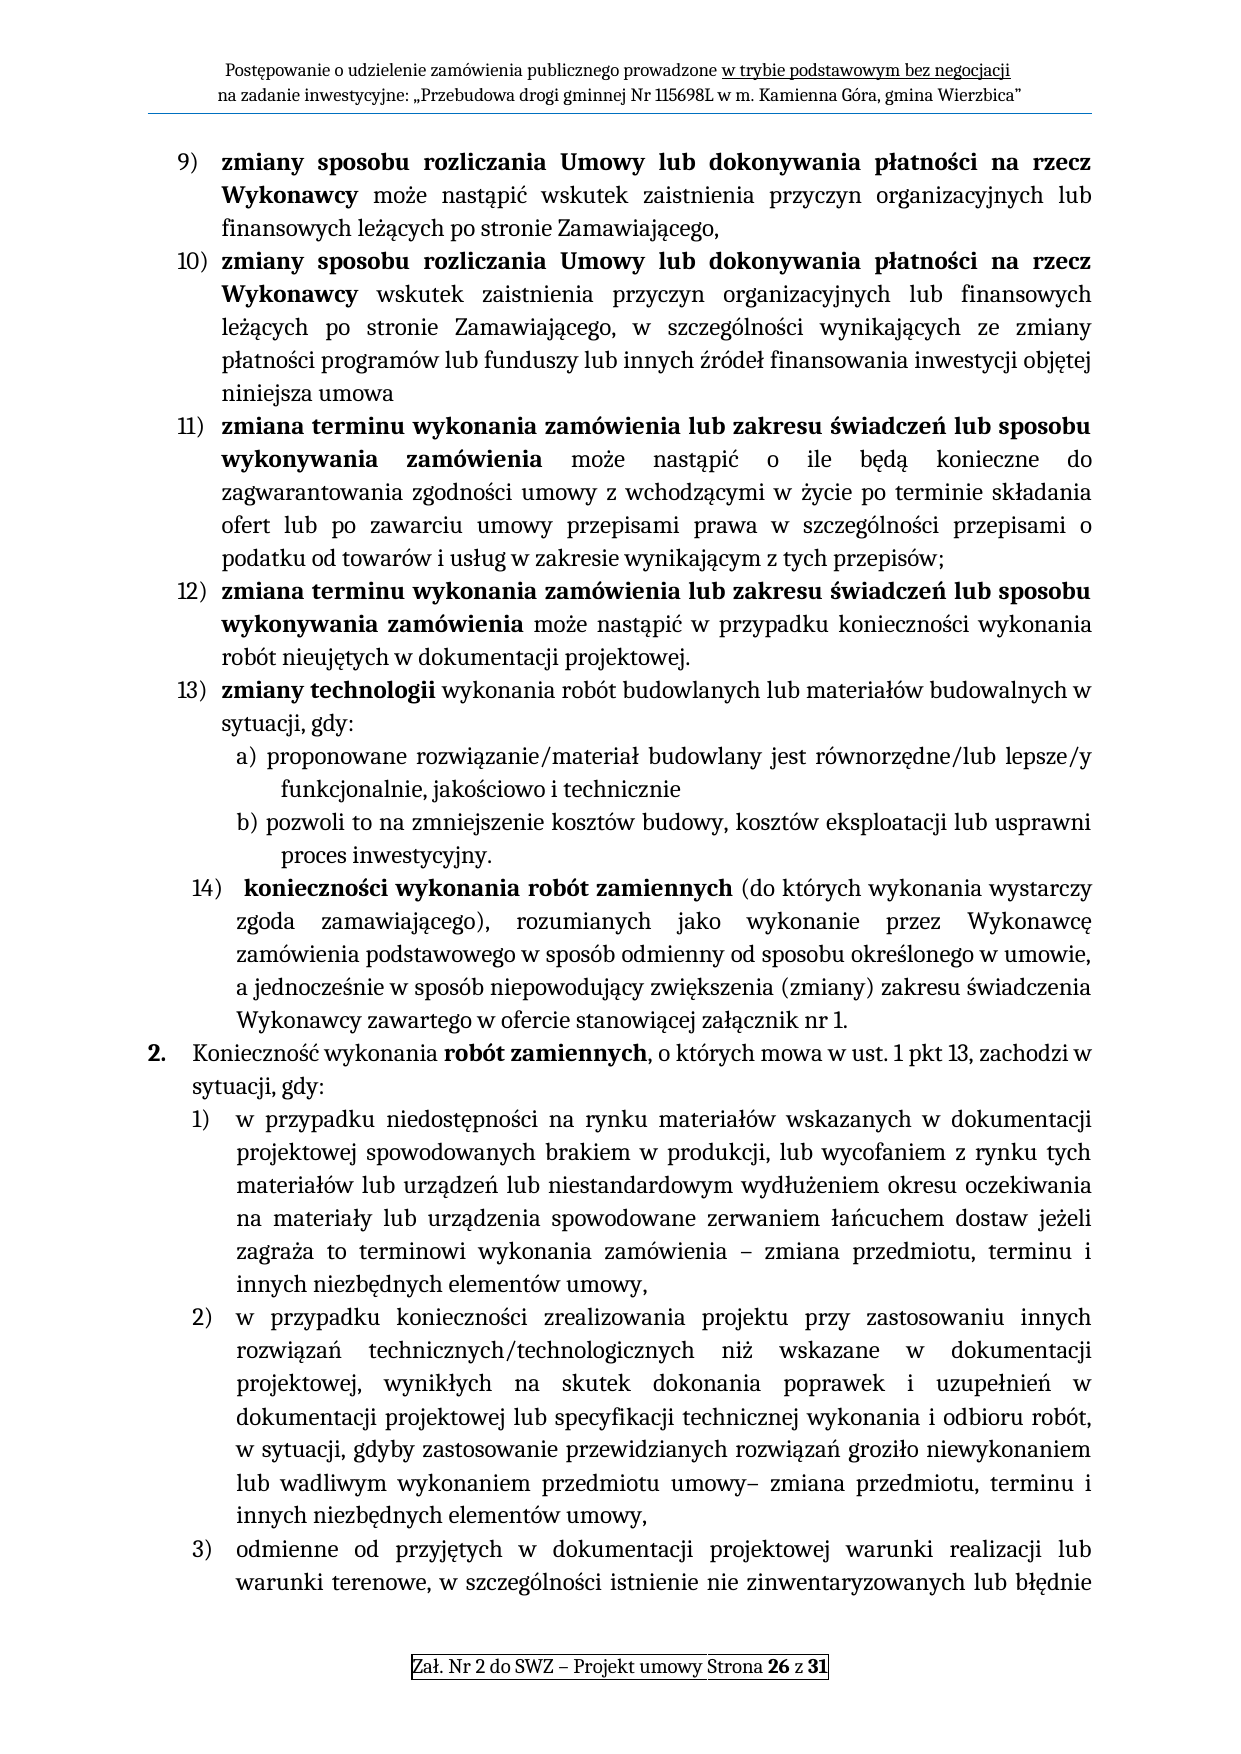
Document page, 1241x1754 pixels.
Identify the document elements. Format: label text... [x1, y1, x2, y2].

list w przypadku konieczności zrealizowania projektu przy zastosowaniu innych rozwiązań technicznych/technologicznych niż wskazane w dokumentacji projektowej, wynikłych na skutek dokonania poprawek i uzupełnień w dokumentacji projektowej lub specyfikacji technicznej wykonania i odbioru robót, w sytuacji, gdyby zastosowanie przewidzianych rozwiązań groziło niewykonaniem lub wadliwym wykonaniem przedmiotu umowy– zmiana przedmiotu, terminu i innych niezbędnych elementów umowy, [192, 1303, 1093, 1530]
list b) pozwoli to na zmniejszenie kosztów budowy, kosztów eksploatacji lub usprawni proces inwestycyjny. [236, 808, 1093, 870]
list Konieczność wykonania robót zamiennych, o których mowa w ust. 1 pkt 13, zachodzi w sytuacji, gdy: [148, 1039, 1093, 1101]
list w przypadku niedostępności na rynku materiałów wskazanych w dokumentacji projektowej spowodowanych brakiem w produkcji, lub wycofaniem z rynku tych materiałów lub urządzeń lub niestandardowym wydłużeniem okresu oczekiwania na materiały lub urządzenia spowodowane zerwaniem łańcuchem dostaw jeżeli zagraża to terminowi wykonania zamówienia – zmiana przedmiotu, terminu i innych niezbędnych elementów umowy, [192, 1105, 1093, 1299]
list zmiany sposobu rozliczania Umowy lub dokonywania płatności na rzecz Wykonawcy wskutek zaistnienia przyczyn organizacyjnych lub finansowych leżących po stronie Zamawiającego, w szczególności wynikających ze zmiany płatności programów lub funduszy lub innych źródeł finansowania inwestycji objętej niniejsza umowa [177, 247, 1093, 407]
list a) proponowane rozwiązanie/materiał budowlany jest równorzędne/lub lepsze/y funkcjonalnie, jakościowo i technicznie [236, 742, 1093, 804]
list zmiana terminu wykonania zamówienia lub zakresu świadczeń lub sposobu wykonywania zamówienia może nastąpić w przypadku konieczności wykonania robót nieujętych w dokumentacji projektowej. [177, 577, 1093, 672]
list zmiana terminu wykonania zamówienia lub zakresu świadczeń lub sposobu wykonywania zamówienia może nastąpić o ile będą konieczne do zagwarantowania zgodności umowy z wchodzącymi w życie po terminie składania ofert lub po zawarciu umowy przepisami prawa w szczególności przepisami o podatku od towarów i usług w zakresie wynikającym z tych przepisów; [177, 412, 1093, 573]
list konieczności wykonania robót zamiennych (do których wykonania wystarczy zgoda zamawiającego), rozumianych jako wykonanie przez Wykonawcę zamówienia podstawowego w sposób odmienny od sposobu określonego w umowie, a jednocześnie w sposób niepowodujący zwiększenia (zmiany) zakresu świadczenia Wykonawcy zawartego w ofercie stanowiącej załącznik nr 1. [192, 874, 1093, 1035]
list zmiany sposobu rozliczania Umowy lub dokonywania płatności na rzecz Wykonawcy może nastąpić wskutek zaistnienia przyczyn organizacyjnych lub finansowych leżących po stronie Zamawiającego, [177, 148, 1093, 242]
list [192, 1534, 1093, 1596]
list zmiany technologii wykonania robót budowlanych lub materiałów budowalnych w sytuacji, gdy: [177, 676, 1093, 738]
